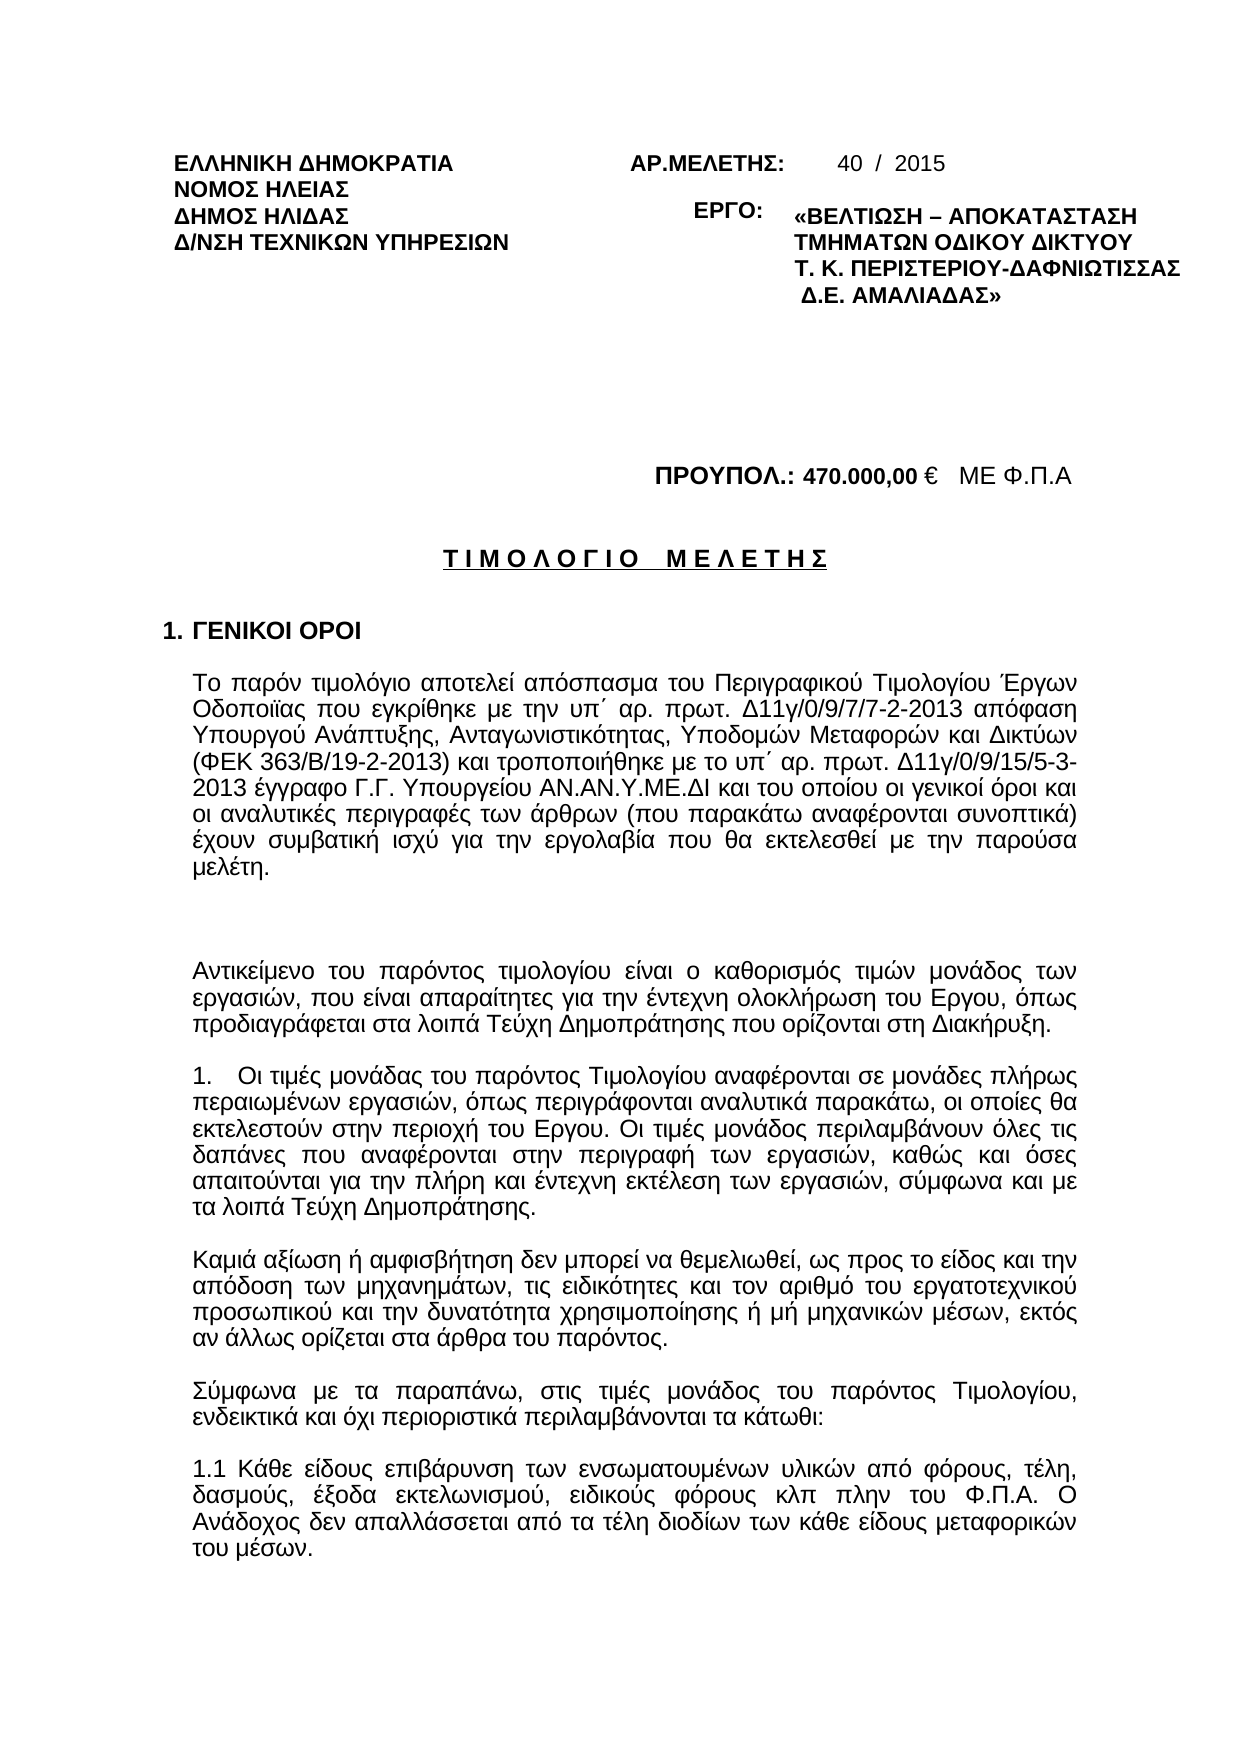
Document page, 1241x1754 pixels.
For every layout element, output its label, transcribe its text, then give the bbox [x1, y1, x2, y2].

text Τ Ι Μ Ο Λ Ο Γ Ι Ο Μ Ε Λ Ε Τ Η Σ [192, 544, 1078, 572]
text 1.1 Κάθε είδους επιβάρυνση των ενσωματουμένων υλικών από φόρους, τέλη, δασμούς, έξοδα εκτελωνισμού, ειδικούς φόρους κλπ πλην του Φ.Π.Α. Ο Ανάδοχος δεν απαλλάσσεται από τα τέλη διοδίων των κάθε είδους μεταφορικών του μέσων. [192, 1457, 1078, 1562]
text Σύμφωνα με τα παραπάνω, στις τιμές μονάδος του παρόντος Τιμολογίου, ενδεικτικά και όχι περιοριστικά περιλαμβάνονται τα κάτωθι: [192, 1378, 1078, 1431]
text 1. Οι τιμές μονάδας του παρόντος Τιμολογίου αναφέρονται σε μονάδες πλήρως περαιωμένων εργασιών, όπως περιγράφονται αναλυτικά παρακάτω, οι οποίες θα εκτελεστούν στην περιοχή του Εργου. Οι τιμές μονάδος περιλαμβάνουν όλες τις δαπάνες που αναφέρονται στην περιγραφή των εργασιών, καθώς και όσες απαιτούνται για την πλήρη και έντεχνη εκτέλεση των εργασιών, σύμφωνα και με τα λοιπά Τεύχη Δημοπράτησης. [192, 1064, 1078, 1221]
text 1. ΓΕΝΙΚΟΙ ΟΡΟΙ [162, 616, 1078, 644]
text Aντικείμενο του παρόντος τιμολογίου είναι ο καθορισμός τιμών μονάδος των εργασιών, που είναι απαραίτητες για την έντεχνη ολοκλήρωση του Εργου, όπως προδιαγράφεται στα λοιπά Τεύχη Δημοπράτησης που ορίζονται στη Διακήρυξη. [192, 959, 1078, 1037]
table_header ΑΡ.ΜΕΛΕΤΗΣ: ΕΡΓΟ: [631, 150, 794, 408]
table_header ΕΛΛΗΝΙΚΗ ΔΗΜΟΚΡΑΤΙΑ ΝΟΜΟΣ ΗΛΕΙΑΣ ΔΗΜΟΣ ΗΛΙΔΑΣ Δ/ΝΣΗ ΤΕΧΝΙΚΩΝ ΥΠΗΡΕΣΙΩΝ [163, 150, 631, 408]
text ΠΡΟΥΠΟΛ.: 470.000,00 € ΜΕ Φ.Π.Α [162, 461, 1078, 490]
table_header 40 / 2015 «ΒΕΛΤΙΩΣΗ – ΑΠΟΚΑΤΑΣΤΑΣΗ ΤΜΗΜΑΤΩΝ ΟΔΙΚΟΥ ΔΙΚΤΥΟΥ Τ. Κ. ΠΕΡΙΣΤΕΡΙΟΥ-ΔΑΦΝΙΩΤΙΣΣΑΣ Δ.Ε. ΑΜΑΛΙΑΔΑΣ» [794, 150, 1187, 408]
text Καμιά αξίωση ή αμφισβήτηση δεν μπορεί να θεμελιωθεί, ως προς το είδος και την απόδοση των μηχανημάτων, τις ειδικότητες και τον αριθμό του εργατοτεχνικού προσωπικού και την δυνατότητα χρησιμοποίησης ή μή μηχανικών μέσων, εκτός αν άλλως ορίζεται στα άρθρα του παρόντος. [192, 1247, 1078, 1352]
text Το παρόν τιμολόγιο αποτελεί απόσπασμα του Περιγραφικού Τιμολογίου Έργων Οδοποιϊας που εγκρίθηκε με την υπ΄ αρ. πρωτ. Δ11γ/0/9/7/7-2-2013 απόφαση Υπουργού Ανάπτυξης, Ανταγωνιστικότητας, Υποδομών Μεταφορών και Δικτύων (ΦΕΚ 363/Β/19-2-2013) και τροποποιήθηκε με το υπ΄ αρ. πρωτ. Δ11γ/0/9/15/5-3-2013 έγγραφο Γ.Γ. Υπουργείου ΑΝ.ΑΝ.Υ.ΜΕ.ΔΙ και του οποίου οι γενικοί όροι και οι αναλυτικές περιγραφές των άρθρων (που παρακάτω αναφέρονται συνοπτικά) έχουν συμβατική ισχύ για την εργολαβία που θα εκτελεσθεί με την παρούσα μελέτη. [192, 671, 1078, 880]
